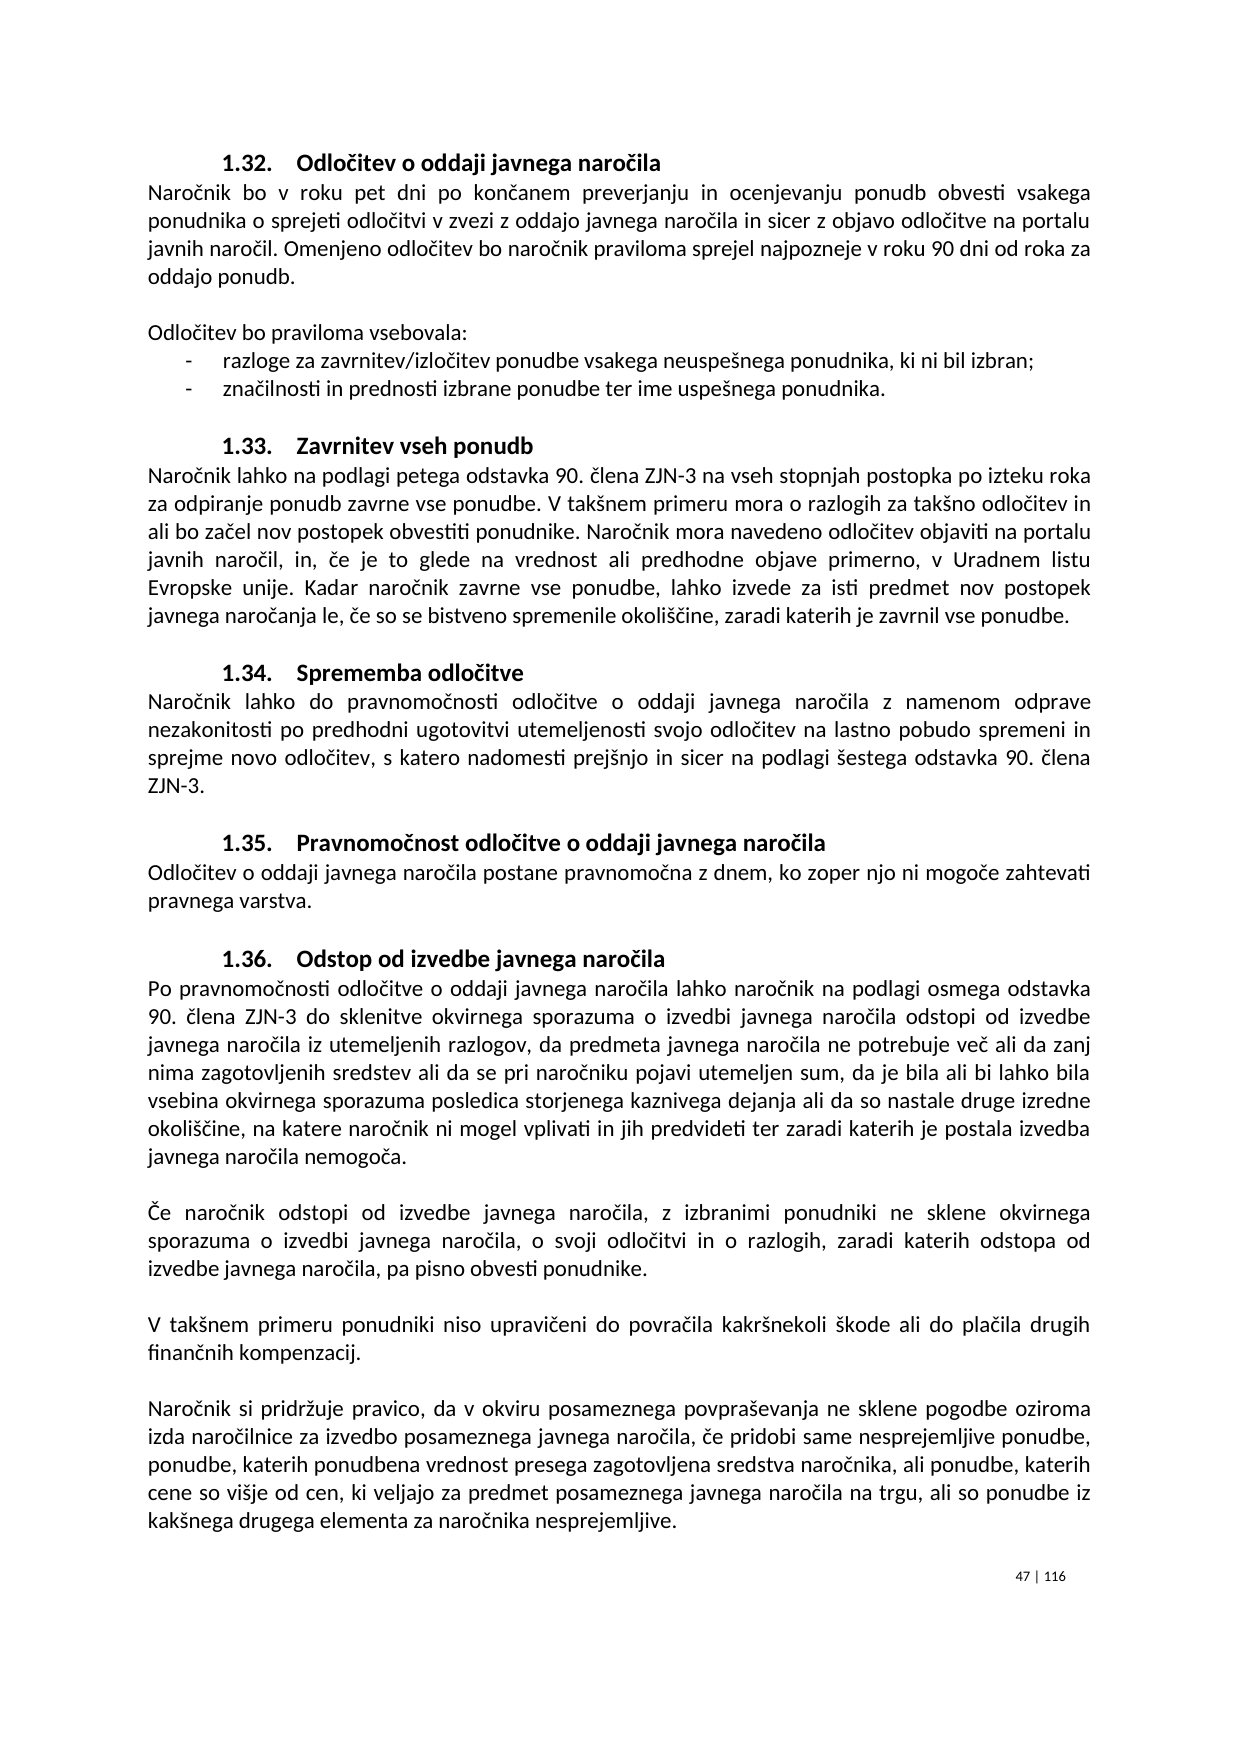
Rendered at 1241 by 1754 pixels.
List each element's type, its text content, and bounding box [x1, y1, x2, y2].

list značilnosti in prednosti izbrane ponudbe ter ime uspešnega ponudnika. [185, 374, 1093, 402]
text Naročnik lahko na podlagi petega odstavka 90. člena ZJN-3 na vseh stopnjah postopka po izteku roka za odpiranje ponudb zavrne vse ponudbe. V takšnem primeru mora o razlogih za takšno odločitev in ali bo začel nov postopek obvestiti ponudnike. Naročnik mora navedeno odločitev objaviti na portalu javnih naročil, in, če je to glede na vrednost ali predhodne objave primerno, v Uradnem listu Evropske unije. Kadar naročnik zavrne vse ponudbe, lahko izvede za isti predmet nov postopek javnega naročanja le, če so se bistveno spremenile okoliščine, zaradi katerih je zavrnil vse ponudbe. [148, 461, 1093, 629]
text Po pravnomočnosti odločitve o oddaji javnega naročila lahko naročnik na podlagi osmega odstavka 90. člena ZJN-3 do sklenitve okvirnega sporazuma o izvedbi javnega naročila odstopi od izvedbe javnega naročila iz utemeljenih razlogov, da predmeta javnega naročila ne potrebuje več ali da zanj nima zagotovljenih sredstev ali da se pri naročniku pojavi utemeljen sum, da je bila ali bi lahko bila vsebina okvirnega sporazuma posledica storjenega kaznivega dejanja ali da so nastale druge izredne okoliščine, na katere naročnik ni mogel vplivati in jih predvideti ter zaradi katerih je postala izvedba javnega naročila nemogoča. [148, 974, 1093, 1170]
subtitle Sprememba odločitve [221, 657, 1093, 687]
subtitle Pravnomočnost odločitve o oddaji javnega naročila [221, 828, 1093, 858]
text V takšnem primeru ponudniki niso upravičeni do povračila kakršnekoli škode ali do plačila drugih finančnih kompenzacij. [148, 1310, 1093, 1366]
subtitle Odločitev o oddaji javnega naročila [221, 148, 1093, 178]
subtitle Odstop od izvedbe javnega naročila [221, 943, 1093, 974]
text Odločitev o oddaji javnega naročila postane pravnomočna z dnem, ko zoper njo ni mogoče zahtevati pravnega varstva. [148, 858, 1093, 914]
text Naročnik bo v roku pet dni po končanem preverjanju in ocenjevanju ponudb obvesti vsakega ponudnika o sprejeti odločitvi v zvezi z oddajo javnega naročila in sicer z objavo odločitve na portalu javnih naročil. Omenjeno odločitev bo naročnik praviloma sprejel najpozneje v roku 90 dni od roka za oddajo ponudb. [148, 178, 1093, 290]
text Če naročnik odstopi od izvedbe javnega naročila, z izbranimi ponudniki ne sklene okvirnega sporazuma o izvedbi javnega naročila, o svoji odločitvi in o razlogih, zaradi katerih odstopa od izvedbe javnega naročila, pa pisno obvesti ponudnike. [148, 1198, 1093, 1282]
text Odločitev bo praviloma vsebovala: [148, 318, 1093, 346]
text Naročnik si pridržuje pravico, da v okviru posameznega povpraševanja ne sklene pogodbe oziroma izda naročilnice za izvedbo posameznega javnega naročila, če pridobi same nesprejemljive ponudbe, ponudbe, katerih ponudbena vrednost presega zagotovljena sredstva naročnika, ali ponudbe, katerih cene so višje od cen, ki veljajo za predmet posameznega javnega naročila na trgu, ali so ponudbe iz kakšnega drugega elementa za naročnika nesprejemljive. [148, 1394, 1093, 1534]
subtitle Zavrnitev vseh ponudb [221, 430, 1093, 461]
text Naročnik lahko do pravnomočnosti odločitve o oddaji javnega naročila z namenom odprave nezakonitosti po predhodni ugotovitvi utemeljenosti svojo odločitev na lastno pobudo spremeni in sprejme novo odločitev, s katero nadomesti prejšnjo in sicer na podlagi šestega odstavka 90. člena ZJN-3. [148, 687, 1093, 799]
list razloge za zavrnitev/izločitev ponudbe vsakega neuspešnega ponudnika, ki ni bil izbran; [185, 346, 1093, 374]
